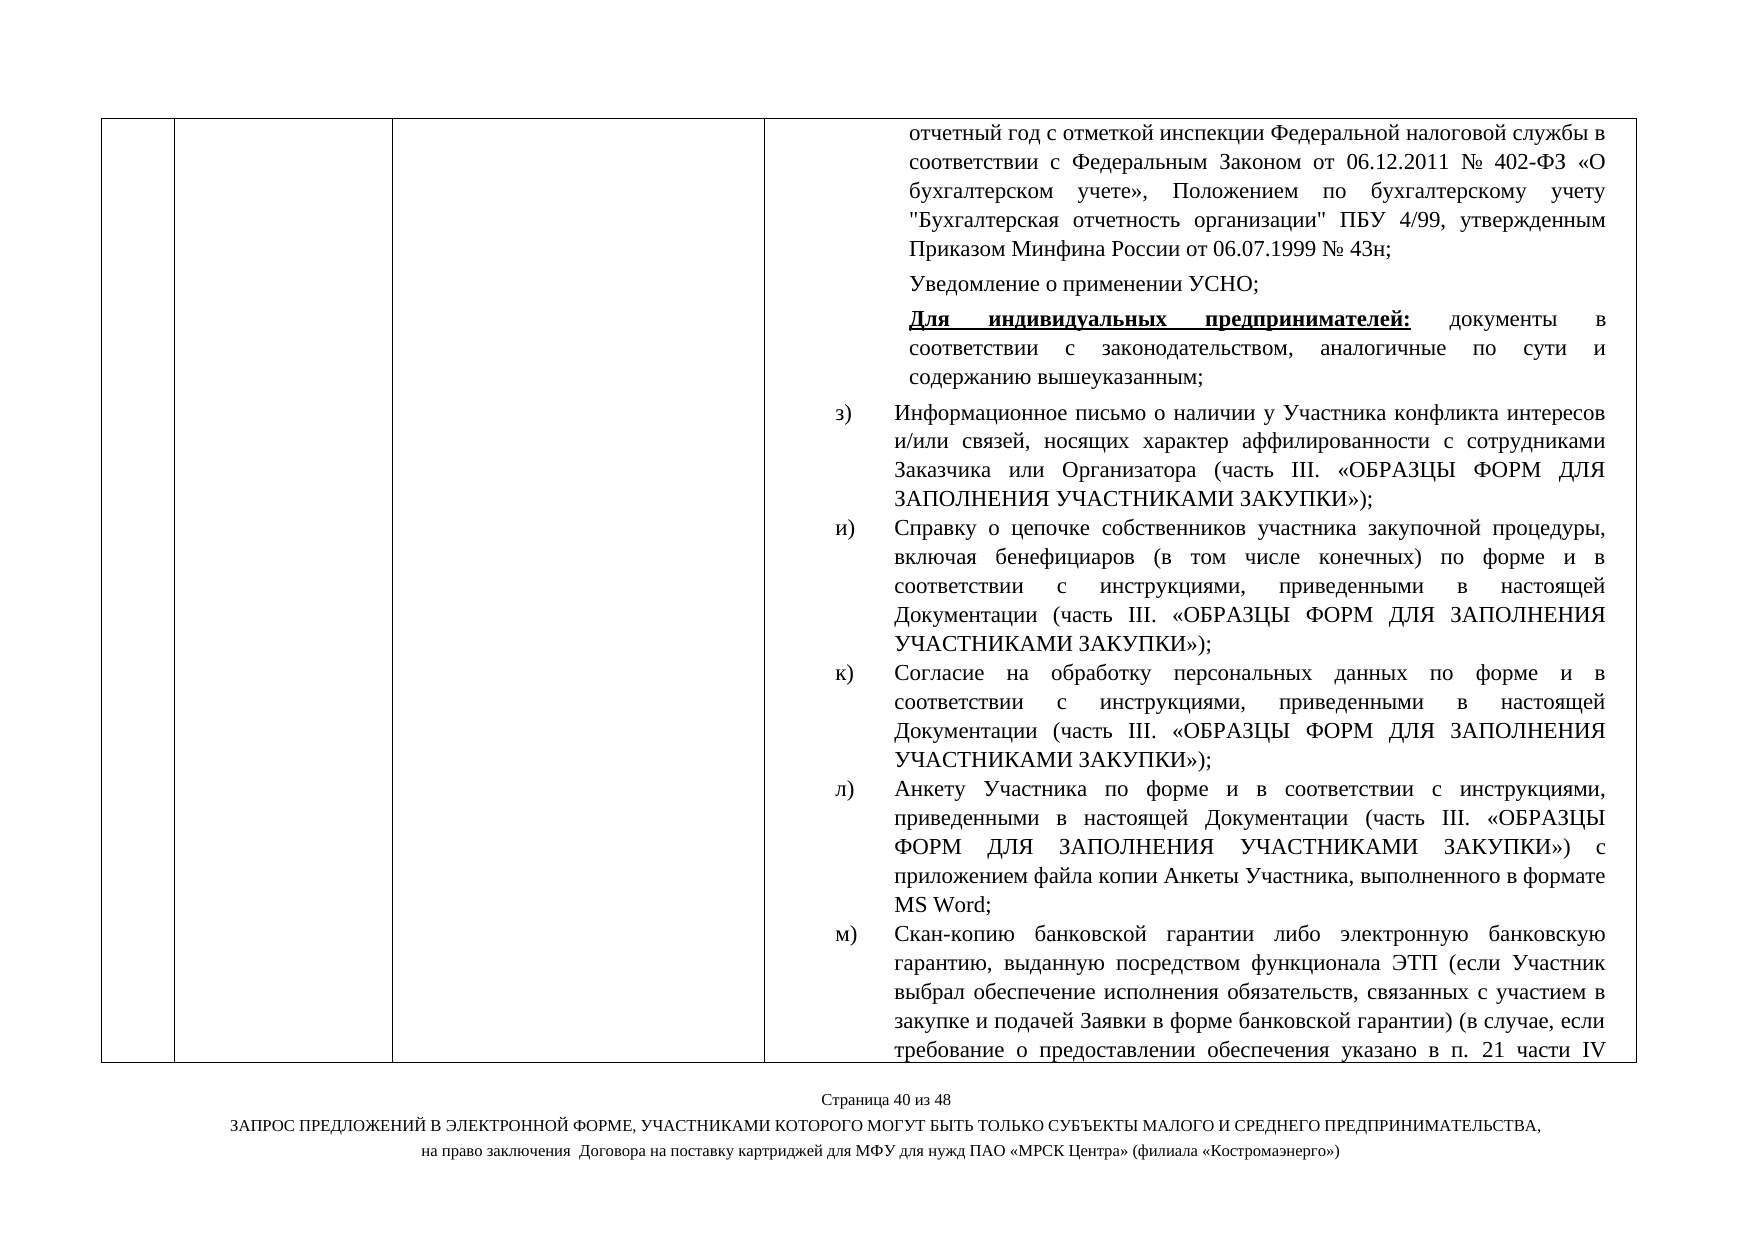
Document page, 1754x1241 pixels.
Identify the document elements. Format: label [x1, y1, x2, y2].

table_cell [102, 119, 174, 1062]
table_cell [175, 119, 392, 1062]
table_cell [393, 119, 764, 1062]
table_cell [765, 119, 1636, 1062]
